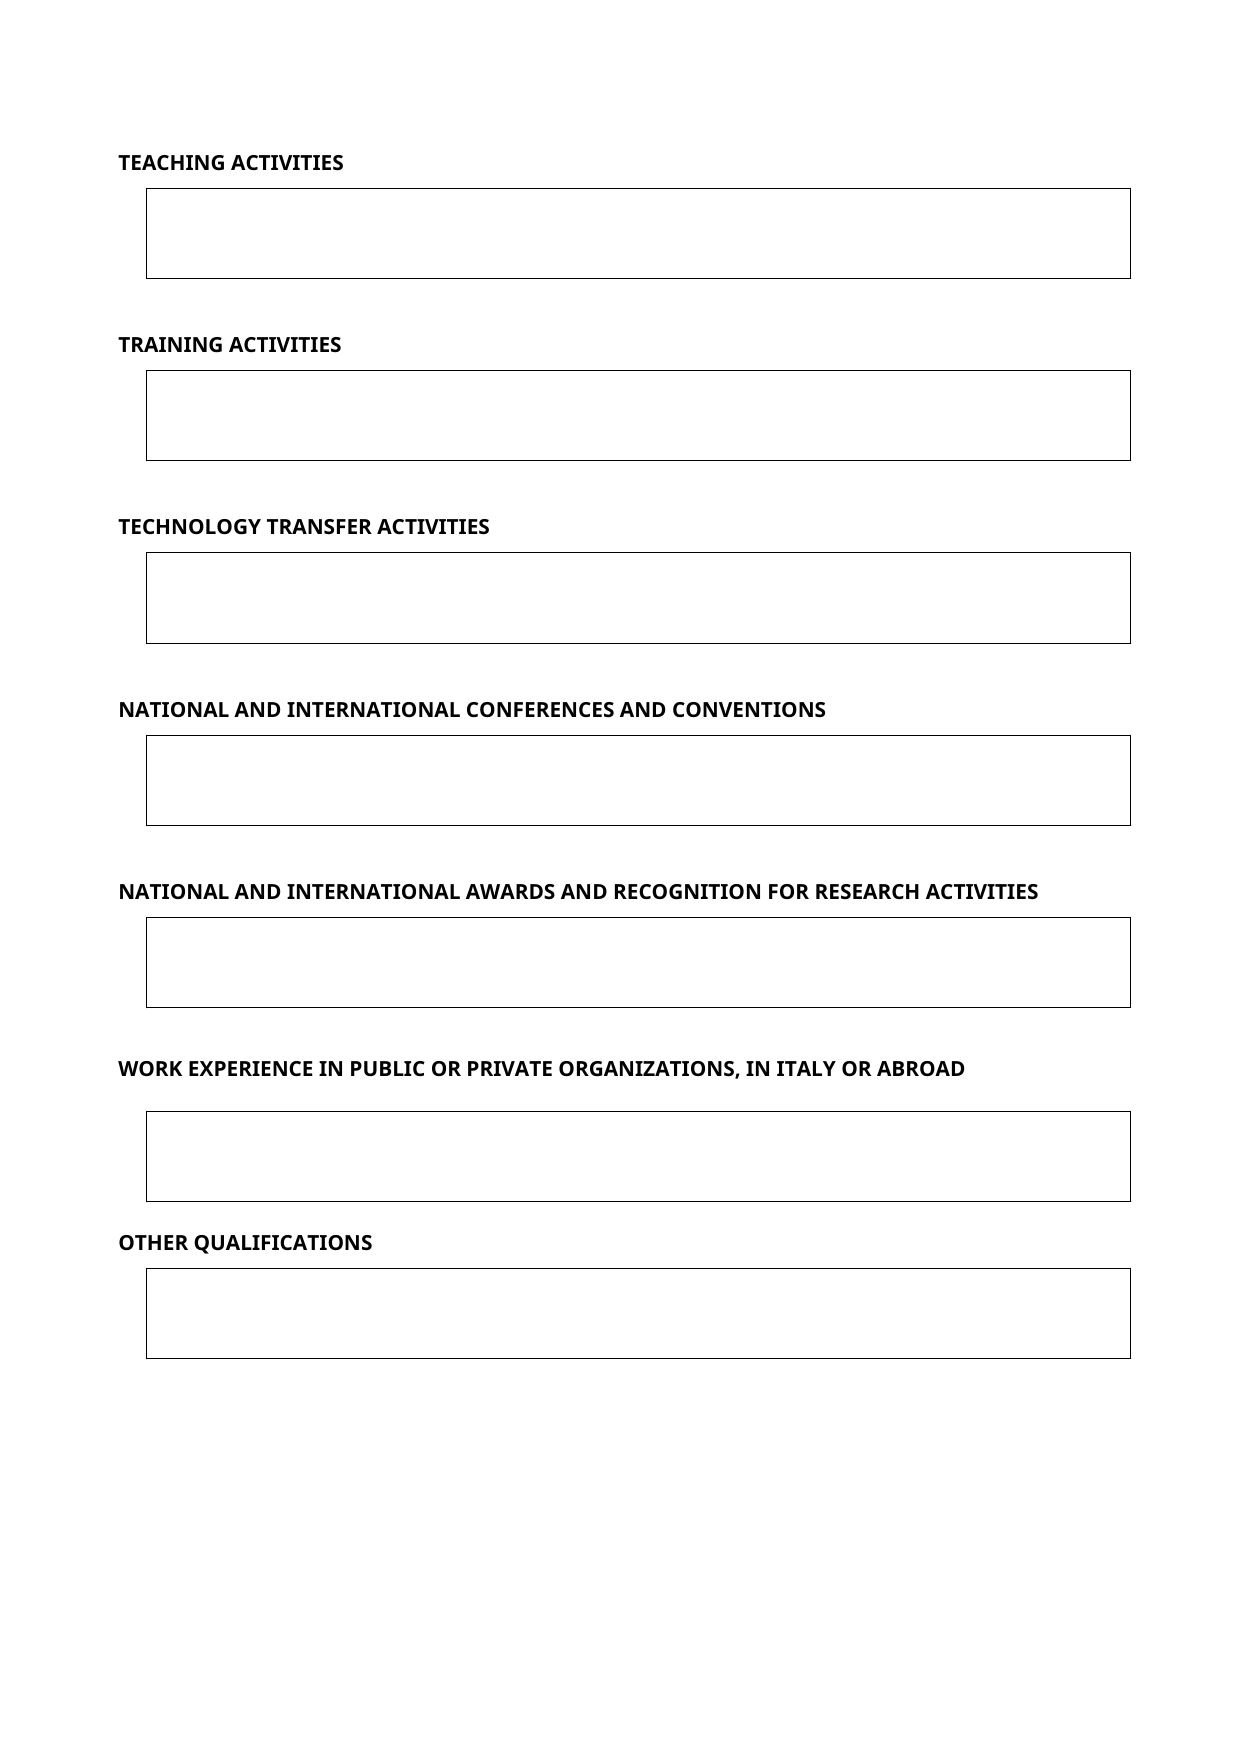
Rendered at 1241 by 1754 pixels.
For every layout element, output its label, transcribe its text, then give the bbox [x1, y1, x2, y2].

text WORK EXPERIENCE IN PUBLIC OR PRIVATE ORGANIZATIONS, IN ITALY OR ABROAD [118, 1054, 1122, 1082]
text TEACHING ACTIVITIES [118, 148, 1122, 176]
text NATIONAL AND INTERNATIONAL CONFERENCES AND CONVENTIONS [118, 695, 1122, 723]
text TECHNOLOGY TRANSFER ACTIVITIES [118, 512, 1122, 541]
text OTHER QUALIFICATIONS [118, 1228, 1122, 1256]
text TRAINING ACTIVITIES [118, 330, 1122, 358]
text NATIONAL AND INTERNATIONAL AWARDS AND RECOGNITION FOR RESEARCH ACTIVITIES [118, 877, 1122, 906]
